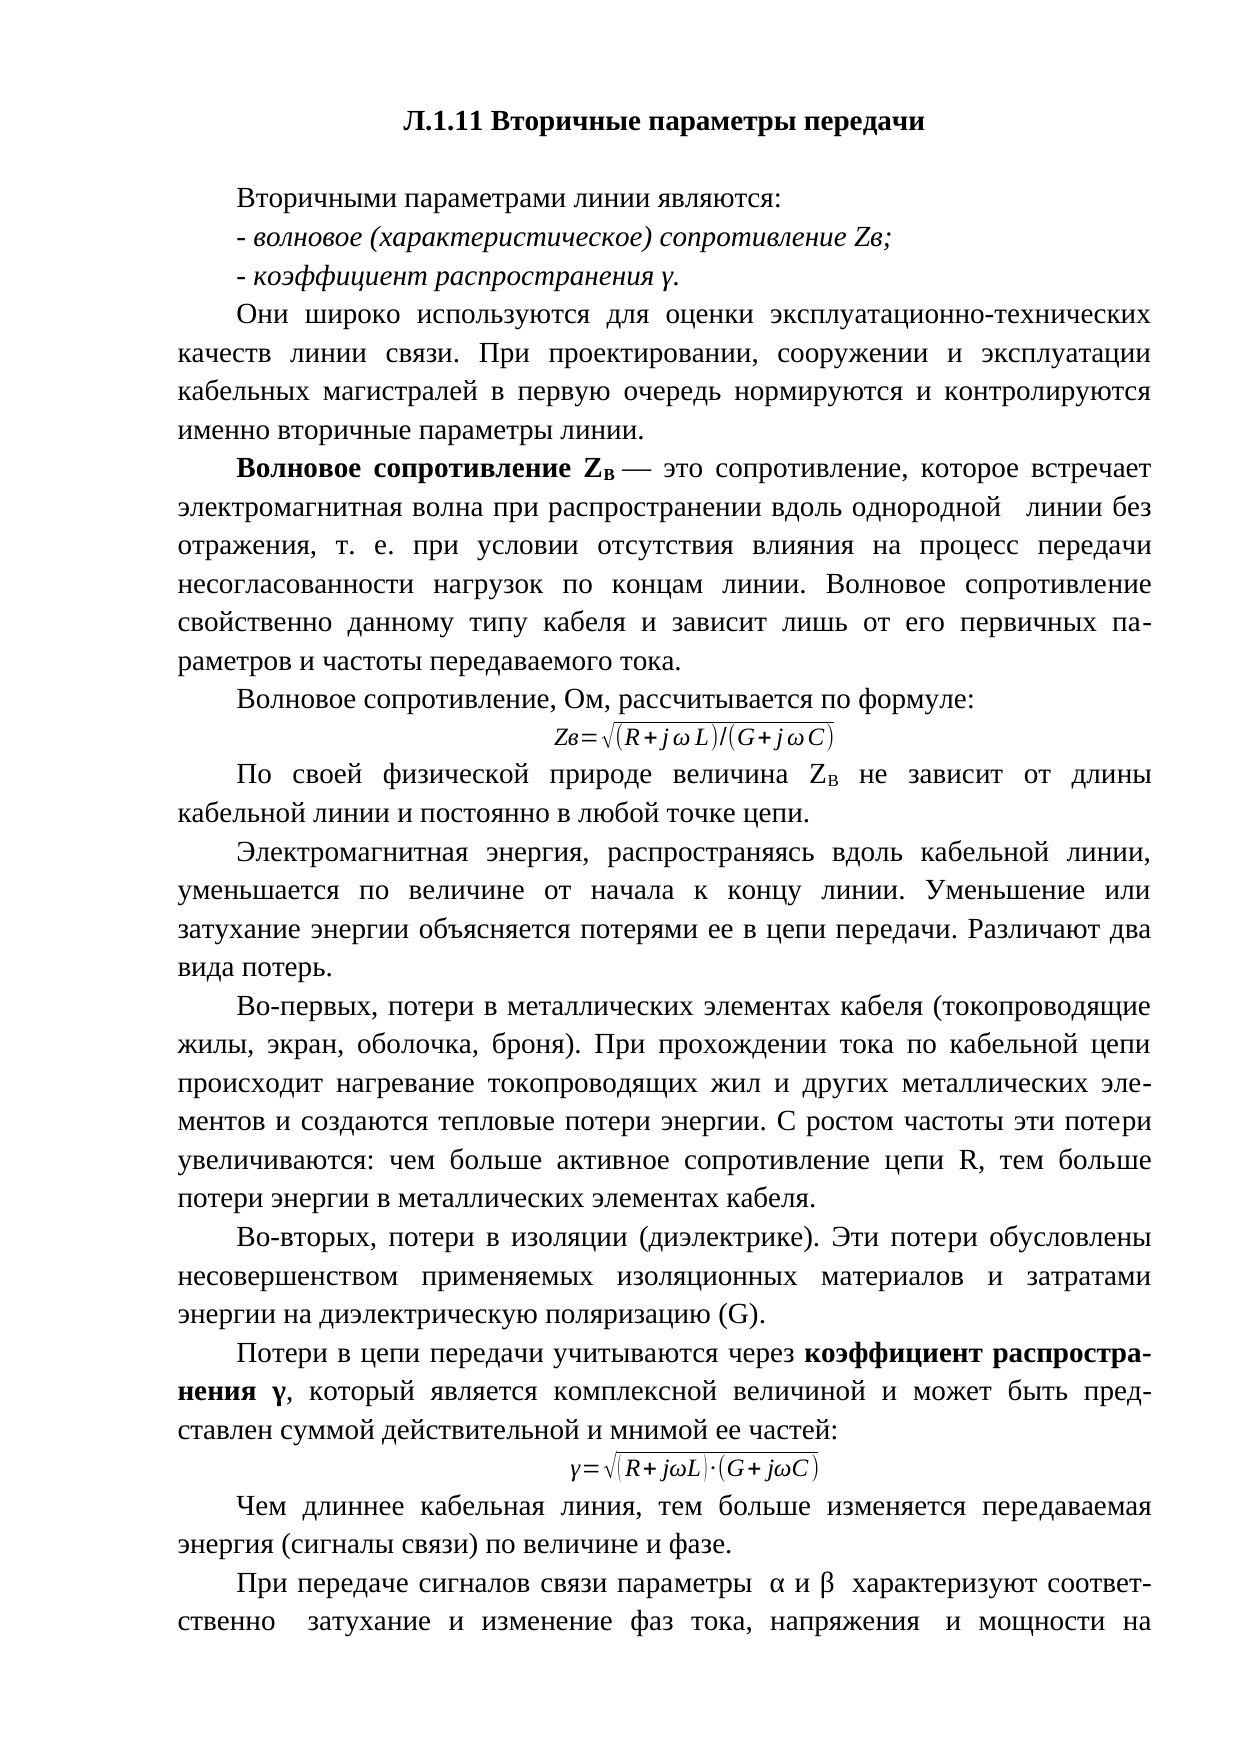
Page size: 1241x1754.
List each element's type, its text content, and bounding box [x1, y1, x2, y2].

text Волновое сопротивление, Ом, рассчитывается по формуле: [177, 682, 1152, 715]
text Волновое сопротивление ZB — это сопротивление, которое встречает электромагнитная волна при распространении вдоль однородной линии без отражения, т. е. при условии отсутствия влияния на процесс передачи несогласованности нагрузок по концам линии. Волновое сопротивление свойственно данному типу кабеля и зависит лишь от его первичных параметров и частоты передаваемого тока. [177, 450, 1152, 677]
text Вторичными параметрами линии являются: [177, 181, 1152, 214]
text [177, 1565, 1152, 1637]
text Потери в цепи передачи учитываются через коэффициент распространения γ, который является комплексной величиной и может быть представлен суммой действительной и мнимой ее частей: [177, 1335, 1152, 1445]
text Они широко используются для оценки эксплуатационно-технических качеств линии связи. При проектировании, сооружении и эксплуатации кабельных магистралей в первую очередь нормируются и контролируются именно вторичные параметры линии. [177, 296, 1152, 445]
text Электромагнитная энергия, распространяясь вдоль кабельной линии, уменьшается по величине от начала к концу линии. Уменьшение или затухание энергии объясняется потерями ее в цепи передачи. Различают два вида потерь. [177, 834, 1152, 983]
text - волновое (характеристическое) сопротивление Zв; [177, 219, 1152, 253]
text По своей физической природе величина ZB не зависит от длины кабельной линии и постоянно в любой точке цепи. [177, 757, 1152, 829]
text Л.1.11 Вторичные параметры передачи [177, 103, 1152, 137]
text - коэффициент распространения γ. [177, 258, 1152, 291]
text Во-вторых, потери в изоляции (диэлектрике). Эти потери обусловлены несовершенством применяемых изоляционных материалов и затратами энергии на диэлектрическую поляризацию (G). [177, 1219, 1152, 1330]
text Во-первых, потери в металлических элементах кабеля (токопроводящие жилы, экран, оболочка, броня). При прохождении тока по кабельной цепи происходит нагревание токопроводящих жил и других металлических элементов и создаются тепловые потери энергии. С ростом частоты эти потери увеличиваются: чем больше активное сопротивление цепи R, тем больше потери энергии в металлических элементах кабеля. [177, 988, 1152, 1214]
text Чем длиннее кабельная линия, тем больше изменяется передаваемая энергия (сигналы связи) по величине и фазе. [177, 1488, 1152, 1560]
